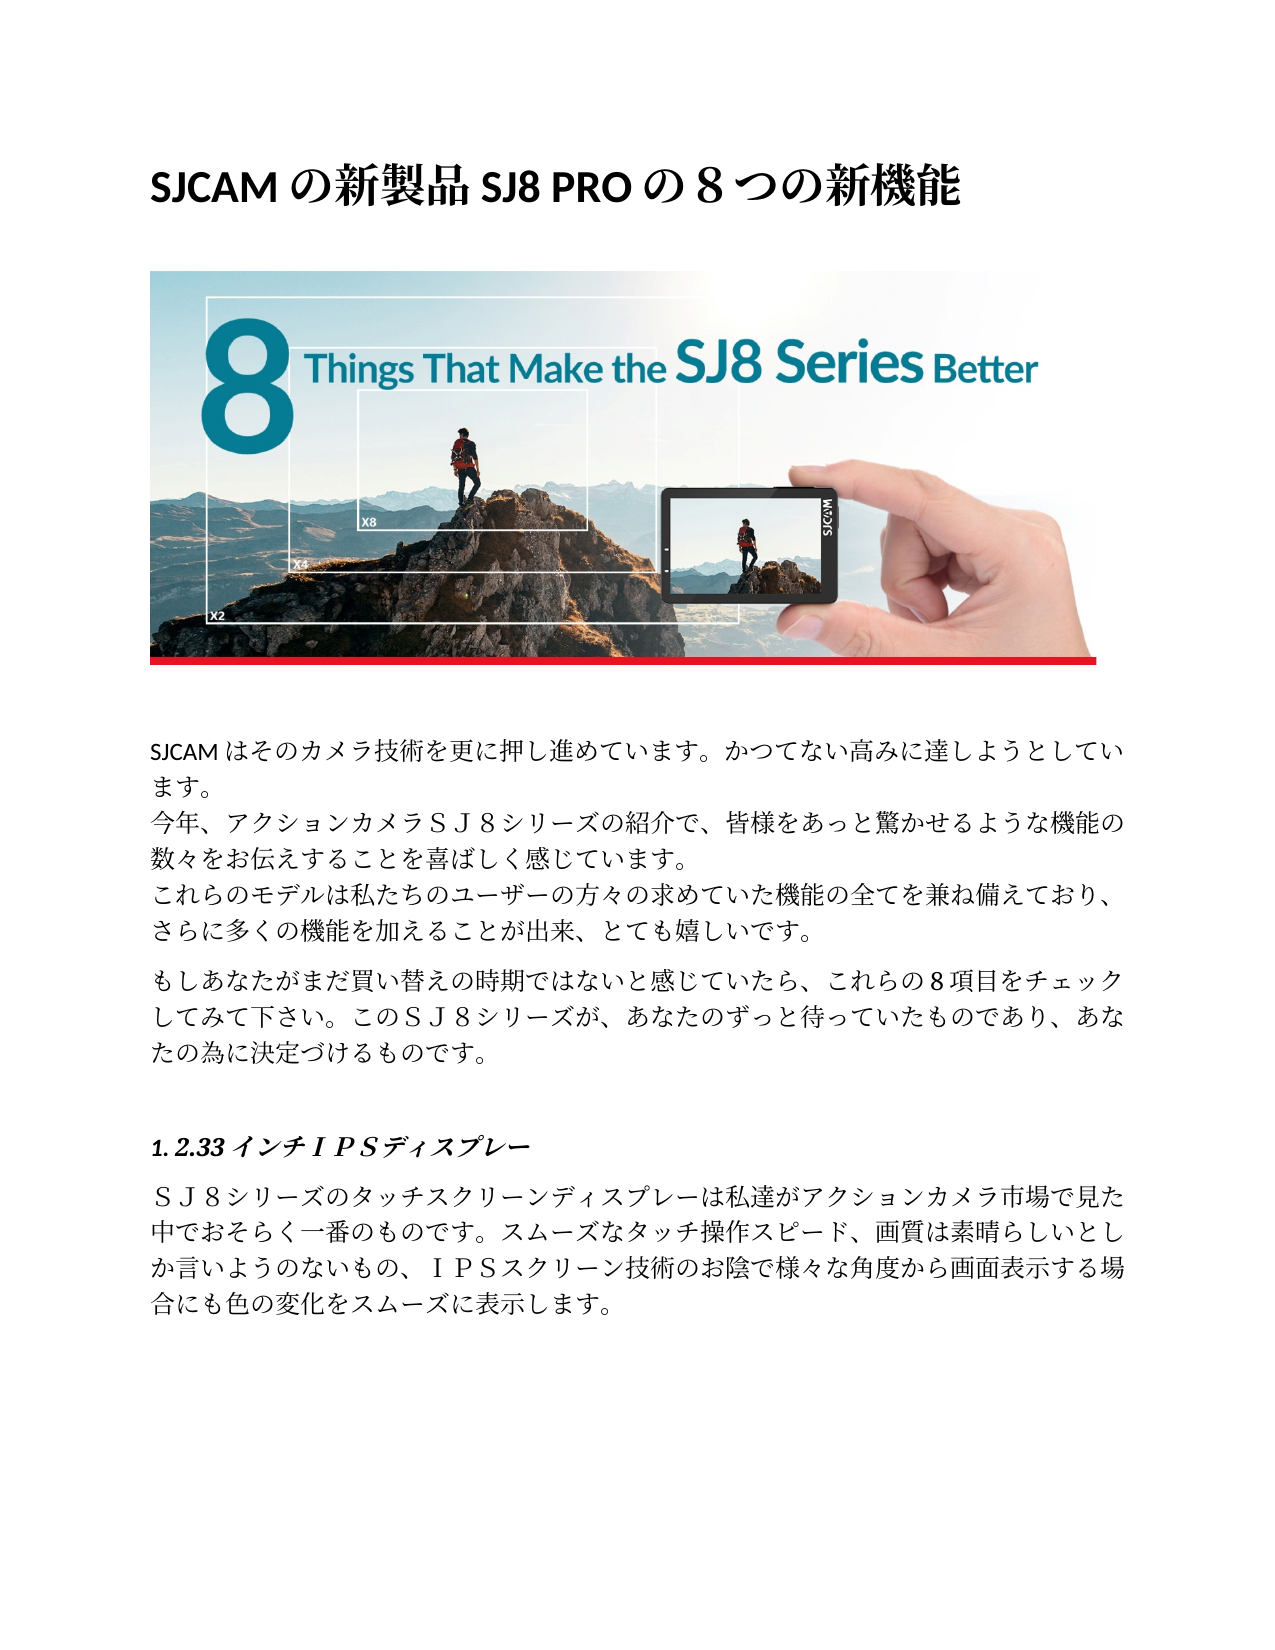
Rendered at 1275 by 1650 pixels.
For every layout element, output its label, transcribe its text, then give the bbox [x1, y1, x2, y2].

text 1. 2.33インチＩＰＳディスプレー [150, 1127, 1125, 1163]
text SJCAM はそのカメラ技術を更に押し進めています。かつてない高みに達しようとしています。 今年、アクションカメラＳＪ８シリーズの紹介で、皆様をあっと驚かせるような機能の数々をお伝えすることを喜ばしく感じています。 これらのモデルは私たちのユーザーの方々の求めていた機能の全てを兼ね備えており、さらに多くの機能を加えることが出来、とても嬉しいです。 [150, 732, 1125, 948]
picture [150, 271, 1097, 665]
text SJCAMの新製品SJ8 Proの８つの新機能 [150, 150, 1125, 216]
text ＳＪ８シリーズのタッチスクリーンディスプレーは私達がアクションカメラ市場で見た中でおそらく一番のものです。スムーズなタッチ操作スピード、画質は素晴らしいとしか言いようのないもの、ＩＰＳスクリーン技術のお陰で様々な角度から画面表示する場合にも色の変化をスムーズに表示します。 [150, 1177, 1125, 1321]
text もしあなたがまだ買い替えの時期ではないと感じていたら、これらの8項目をチェックしてみて下さい。このＳＪ８シリーズが、あなたのずっと待っていたものであり、あなたの為に決定づけるものです。 [150, 961, 1125, 1069]
